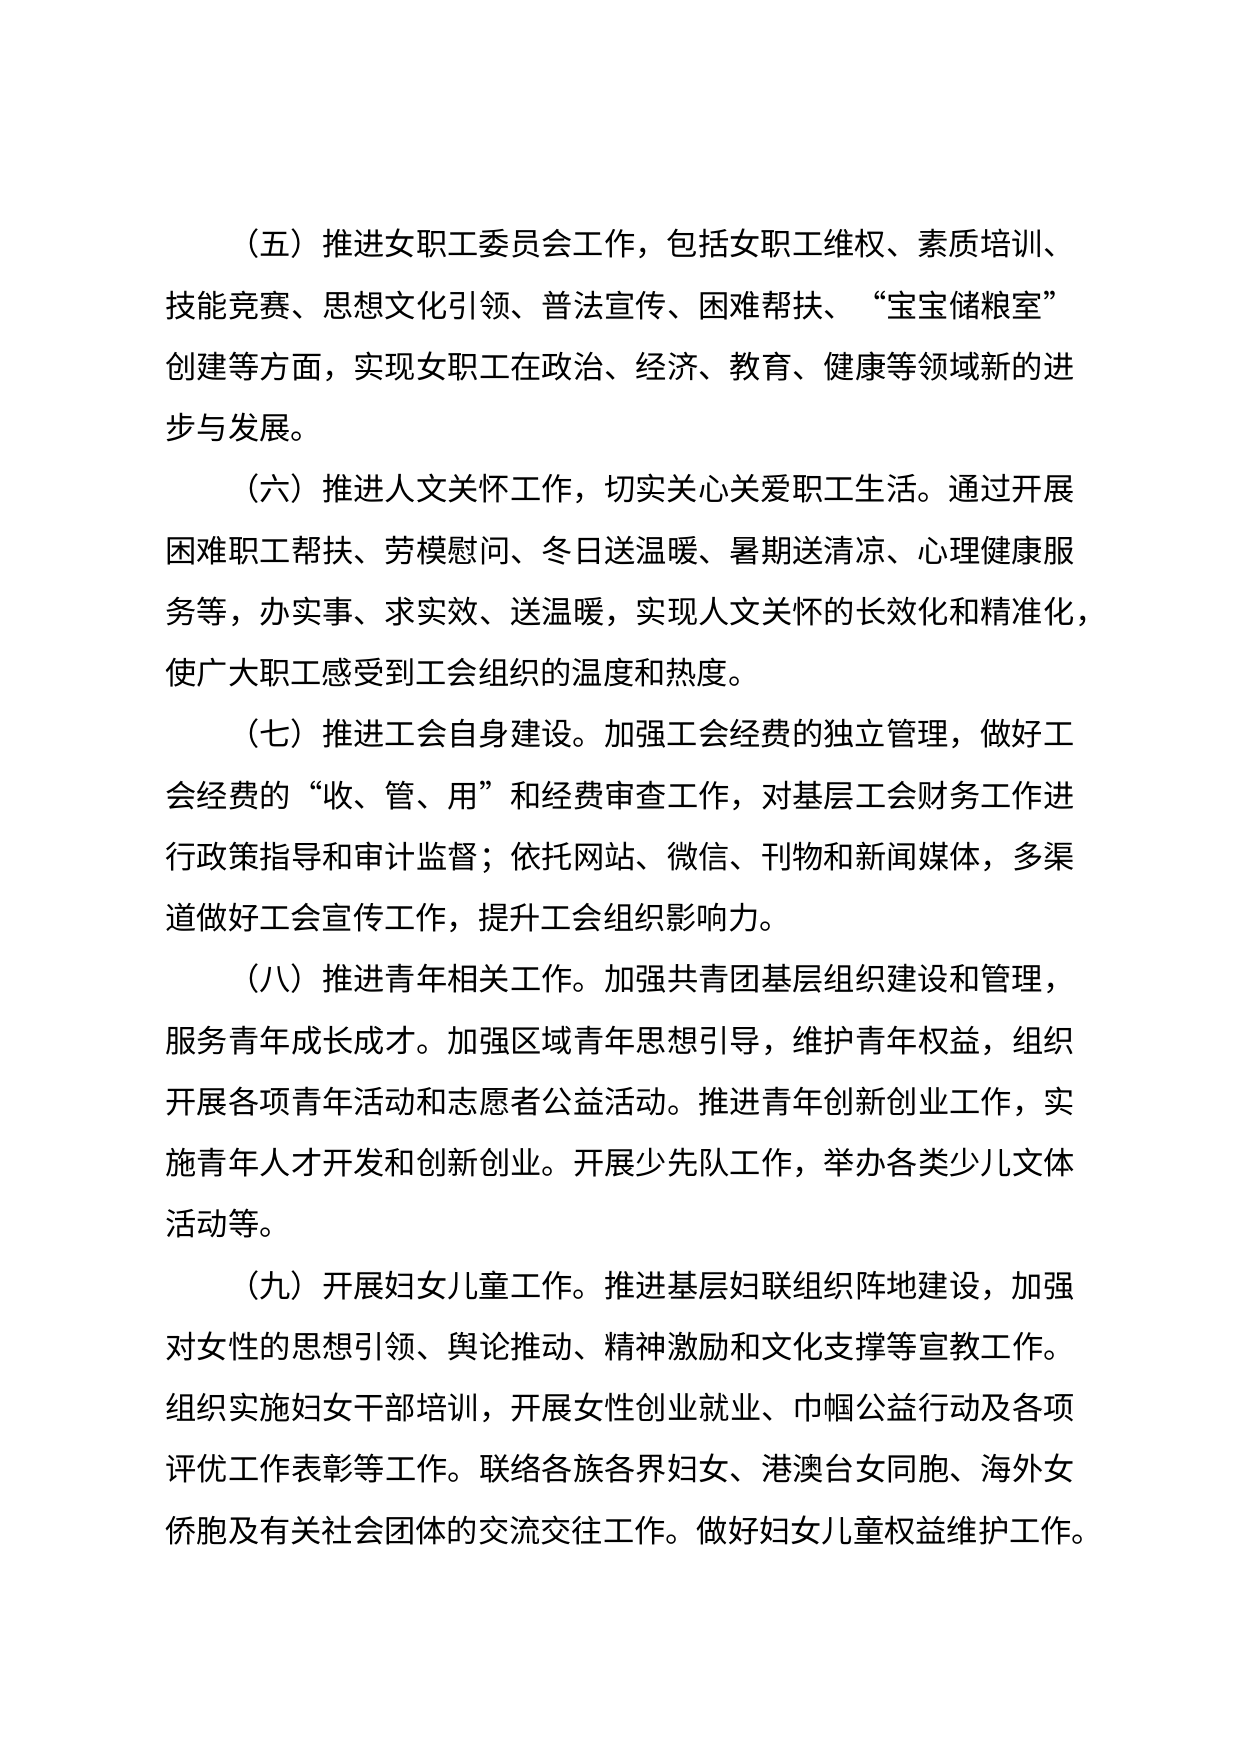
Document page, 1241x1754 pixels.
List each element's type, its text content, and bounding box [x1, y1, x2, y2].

text （七）推进工会自身建设。加强工会经费的独立管理，做好工会经费的“收、管、用”和经费审查工作，对基层工会财务工作进行政策指导和审计监督；依托网站、微信、刊物和新闻媒体，多渠道做好工会宣传工作，提升工会组织影响力。 [165, 697, 1075, 942]
text （六）推进人文关怀工作，切实关心关爱职工生活。通过开展困难职工帮扶、劳模慰问、冬日送温暖、暑期送清凉、心理健康服务等，办实事、求实效、送温暖，实现人文关怀的长效化和精准化，使广大职工感受到工会组织的温度和热度。 [165, 452, 1075, 697]
text （八）推进青年相关工作。加强共青团基层组织建设和管理，服务青年成长成才。加强区域青年思想引导，维护青年权益，组织开展各项青年活动和志愿者公益活动。推进青年创新创业工作，实施青年人才开发和创新创业。开展少先队工作，举办各类少儿文体活动等。 [165, 942, 1075, 1248]
text （五）推进女职工委员会工作，包括女职工维权、素质培训、技能竞赛、思想文化引领、普法宣传、困难帮扶、“宝宝储粮室”创建等方面，实现女职工在政治、经济、教育、健康等领域新的进步与发展。 [165, 207, 1075, 452]
text （九）开展妇女儿童工作。推进基层妇联组织阵地建设，加强对女性的思想引领、舆论推动、精神激励和文化支撑等宣教工作。组织实施妇女干部培训，开展女性创业就业、巾帼公益行动及各项评优工作表彰等工作。联络各族各界妇女、港澳台女同胞、海外女侨胞及有关社会团体的交流交往工作。做好妇女儿童权益维护工作。 [165, 1248, 1075, 1554]
